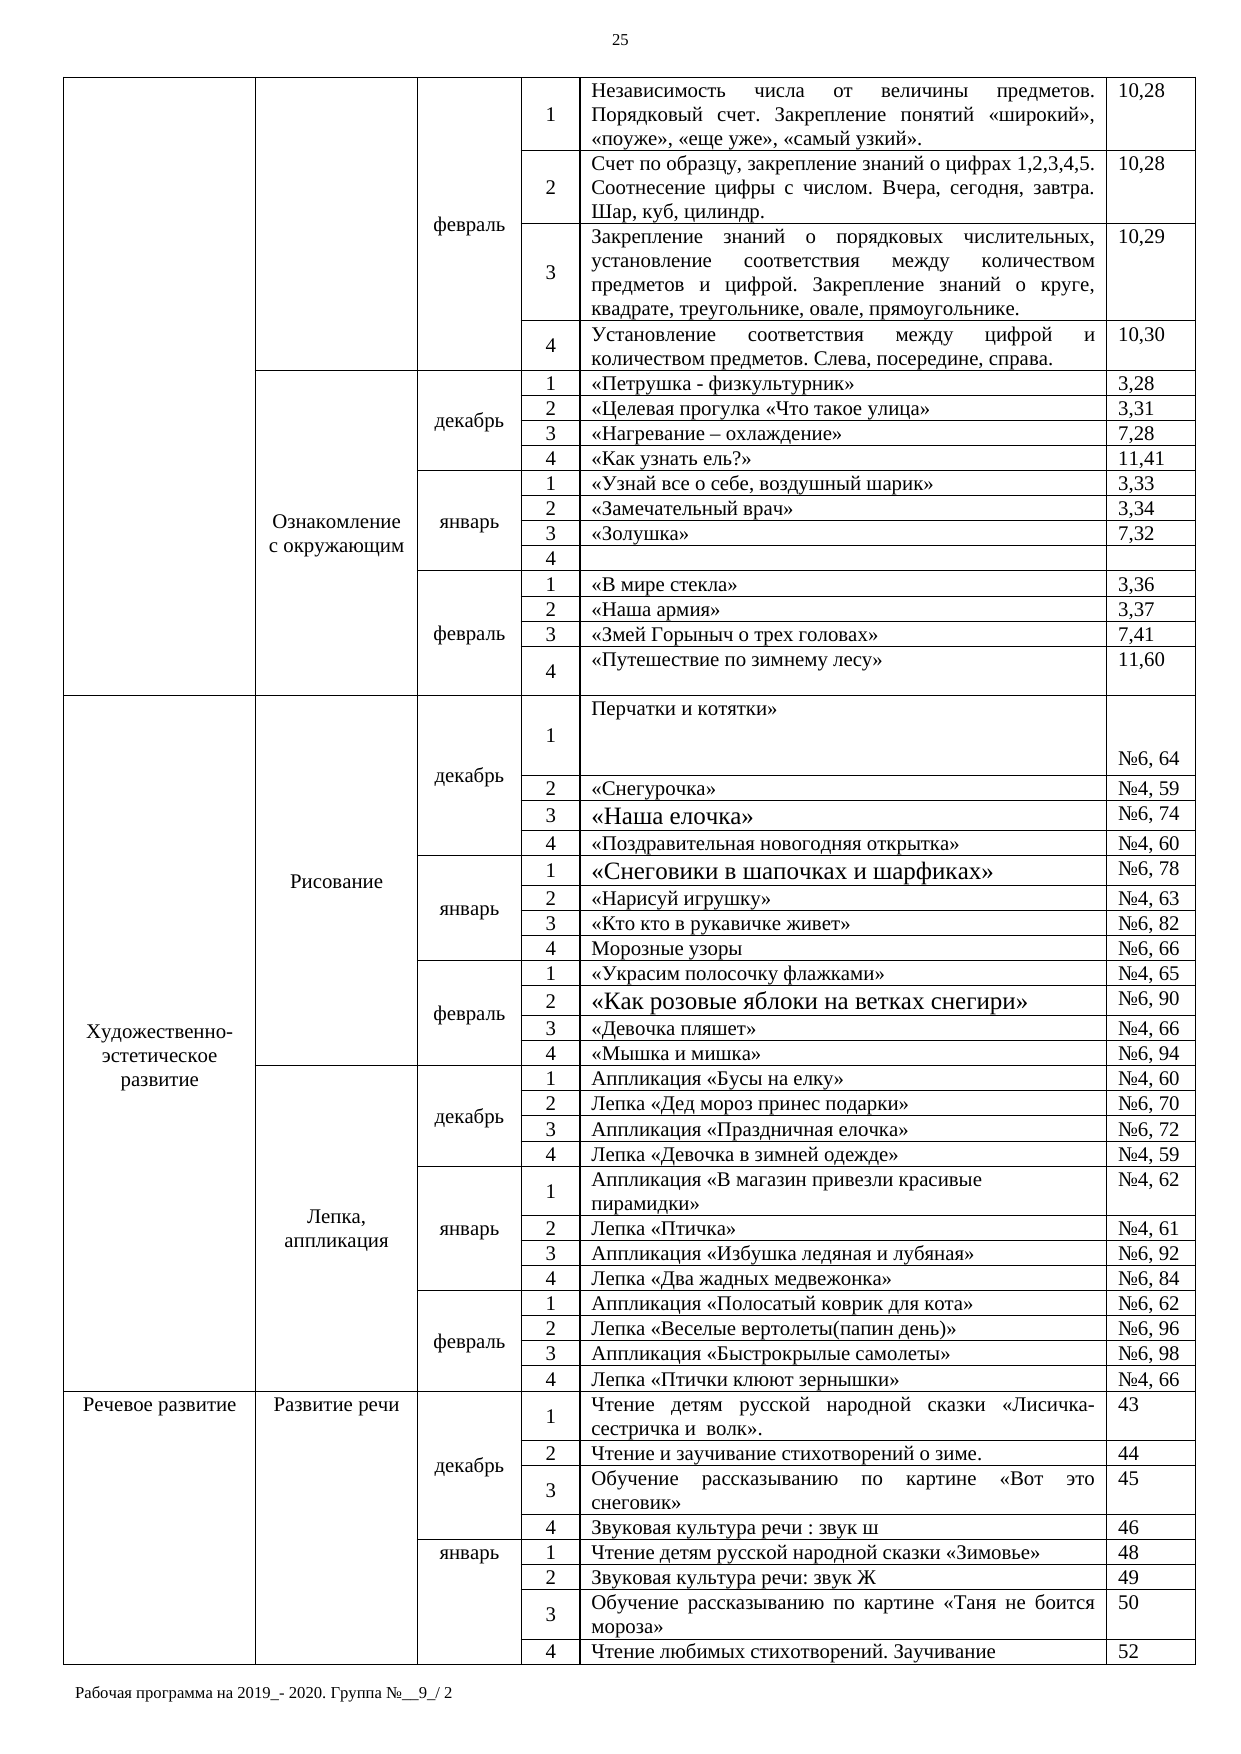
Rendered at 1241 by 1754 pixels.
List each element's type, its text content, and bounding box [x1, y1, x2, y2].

table_cell №6, 62 [1107, 1291, 1195, 1315]
table_cell 1 [522, 471, 579, 495]
table_cell 3,37 [1107, 597, 1195, 621]
table_cell «Змей Горыныч о трех головах» [581, 622, 1106, 646]
table_cell Лепка «Девочка в зимней одежде» [581, 1142, 1106, 1166]
table_cell 44 [1107, 1441, 1195, 1465]
table_cell 2 [522, 1216, 579, 1240]
table_cell «Снегурочка» [581, 776, 1106, 800]
table_cell «Украсим полосочку флажками» [581, 961, 1106, 985]
table_cell «Снеговики в шапочках и шарфиках» [581, 856, 1106, 885]
table_cell Установление соответствия между цифрой и количеством предметов. Слева, посередине, справа. [581, 321, 1106, 369]
table_cell №4, 66 [1107, 1016, 1195, 1040]
table_cell 3 [522, 1466, 579, 1514]
table_cell 48 [1107, 1540, 1195, 1564]
table_cell №6, 92 [1107, 1241, 1195, 1265]
table_cell Лепка, аппликация [256, 1066, 417, 1391]
table_cell №4, 66 [1107, 1366, 1195, 1391]
table_cell Счет по образцу, закрепление знаний о цифрах 1,2,3,4,5. Соотнесение цифры с числом. Вчера, сегодня, завтра. Шар, куб, цилиндр. [581, 151, 1106, 223]
table_cell [1107, 546, 1195, 570]
table_cell 7,41 [1107, 622, 1195, 646]
table_cell «Мышка и мишка» [581, 1041, 1106, 1065]
table_cell 1 [522, 371, 579, 395]
table_cell декабрь [418, 1066, 521, 1166]
table_cell 2 [522, 986, 579, 1015]
table_cell 2 [522, 597, 579, 621]
table_cell №4, 59 [1107, 776, 1195, 800]
table_cell 1 [522, 696, 579, 775]
table_cell 11,41 [1107, 446, 1195, 470]
table_cell «Петрушка - физкультурник» [581, 371, 1106, 395]
table_cell «Узнай все о себе, воздушный шарик» [581, 471, 1106, 495]
table_cell 3,28 [1107, 371, 1195, 395]
table_cell 11,60 [1107, 647, 1195, 695]
table_cell январь [418, 1167, 521, 1290]
table_cell 1 [522, 1167, 579, 1215]
table_cell 3,34 [1107, 496, 1195, 520]
table_cell 3 [522, 1116, 579, 1141]
table_cell февраль [418, 571, 521, 695]
table_cell 1 [522, 1392, 579, 1440]
table_cell 46 [1107, 1515, 1195, 1539]
table_cell «Целевая прогулка «Что такое улица» [581, 396, 1106, 420]
table_cell №6, 64 [1107, 696, 1195, 775]
table_cell 4 [522, 1366, 579, 1391]
table_cell декабрь [418, 696, 521, 855]
table_cell Развитие речи [256, 1392, 417, 1663]
table_cell «Путешествие по зимнему лесу» [581, 647, 1106, 695]
table_cell «Золушка» [581, 521, 1106, 545]
table_cell №4, 60 [1107, 831, 1195, 855]
table_cell 1 [522, 856, 579, 885]
table_cell [581, 546, 1106, 570]
table_cell 3 [522, 521, 579, 545]
table_cell Аппликация «Праздничная елочка» [581, 1116, 1106, 1141]
table_cell Перчатки и котятки» [581, 696, 1106, 775]
table_cell 49 [1107, 1565, 1195, 1589]
table_cell 3 [522, 911, 579, 935]
table_cell 3,31 [1107, 396, 1195, 420]
table_cell Обучение рассказыванию по картине «Таня не боится мороза» [581, 1590, 1106, 1638]
table_cell 4 [522, 446, 579, 470]
table_cell №6, 74 [1107, 801, 1195, 830]
table_cell Морозные узоры [581, 936, 1106, 960]
table_cell №6, 96 [1107, 1316, 1195, 1340]
table_cell 10,28 [1107, 78, 1195, 150]
table_cell Чтение детям русской народной сказки «Зимовье» [581, 1540, 1106, 1564]
table_cell Чтение детям русской народной сказки «Лисичка-сестричка и волк». [581, 1392, 1106, 1440]
table_cell Звуковая культура речи : звук ш [581, 1515, 1106, 1539]
table_cell 10,30 [1107, 321, 1195, 369]
table_cell 10,29 [1107, 224, 1195, 320]
table_cell 2 [522, 496, 579, 520]
table_cell 4 [522, 321, 579, 369]
table_cell 4 [522, 936, 579, 960]
table_cell «Как узнать ель?» [581, 446, 1106, 470]
table_cell 2 [522, 151, 579, 223]
table_cell 3,36 [1107, 571, 1195, 596]
table_cell 3 [522, 801, 579, 830]
table_cell 1 [522, 1540, 579, 1564]
table_cell Аппликация «Бусы на елку» [581, 1066, 1106, 1090]
table_cell №4, 60 [1107, 1066, 1195, 1090]
table_cell Речевое развитие [64, 1392, 255, 1663]
table_cell 7,28 [1107, 421, 1195, 445]
table_cell Лепка «Птички клюют зернышки» [581, 1366, 1106, 1391]
table_cell январь [418, 471, 521, 570]
table_cell Аппликация «В магазин привезли красивые пирамидки» [581, 1167, 1106, 1215]
table_cell №6, 90 [1107, 986, 1195, 1015]
table_cell 2 [522, 396, 579, 420]
table_cell 4 [522, 647, 579, 695]
table_cell №6, 72 [1107, 1116, 1195, 1141]
table_cell №6, 98 [1107, 1341, 1195, 1365]
table_cell Аппликация «Избушка ледяная и лубяная» [581, 1241, 1106, 1265]
table_cell Рисование [256, 696, 417, 1065]
table_cell Аппликация «Полосатый коврик для кота» [581, 1291, 1106, 1315]
table_cell январь [418, 856, 521, 960]
table_cell «В мире стекла» [581, 571, 1106, 596]
table_cell «Девочка пляшет» [581, 1016, 1106, 1040]
table_cell 3 [522, 622, 579, 646]
table_cell «Нагревание – охлаждение» [581, 421, 1106, 445]
table_cell 3,33 [1107, 471, 1195, 495]
table_cell 3 [522, 1241, 579, 1265]
table_cell №4, 59 [1107, 1142, 1195, 1166]
table_cell 4 [522, 1515, 579, 1539]
table_cell Лепка «Два жадных медвежонка» [581, 1266, 1106, 1290]
table_cell 7,32 [1107, 521, 1195, 545]
table_cell «Наша армия» [581, 597, 1106, 621]
table_cell «Кто кто в рукавичке живет» [581, 911, 1106, 935]
table_cell Закрепление знаний о порядковых числительных, установление соответствия между количеством предметов и цифрой. Закрепление знаний о круге, квадрате, треугольнике, овале, прямоугольнике. [581, 224, 1106, 320]
table_cell 2 [522, 886, 579, 910]
table_cell Независимость числа от величины предметов. Порядковый счет. Закрепление понятий «широкий», «поуже», «еще уже», «самый узкий». [581, 78, 1106, 150]
table_cell Обучение рассказыванию по картине «Вот это снеговик» [581, 1466, 1106, 1514]
table_cell 3 [522, 1590, 579, 1638]
table_cell «Замечательный врач» [581, 496, 1106, 520]
table_cell №6, 94 [1107, 1041, 1195, 1065]
table_cell 3 [522, 224, 579, 320]
table_cell февраль [418, 1291, 521, 1391]
table_cell «Нарисуй игрушку» [581, 886, 1106, 910]
table_cell Аппликация «Быстрокрылые самолеты» [581, 1341, 1106, 1365]
table_cell Лепка «Дед мороз принес подарки» [581, 1091, 1106, 1115]
table_cell 1 [522, 1291, 579, 1315]
table_cell 10,28 [1107, 151, 1195, 223]
table_cell №6, 78 [1107, 856, 1195, 885]
table_cell Звуковая культура речи: звук Ж [581, 1565, 1106, 1589]
table_cell Ознакомление с окружающим [256, 371, 417, 695]
table_cell 1 [522, 78, 579, 150]
table_cell №6, 66 [1107, 936, 1195, 960]
table_cell 2 [522, 1441, 579, 1465]
table_cell 4 [522, 1041, 579, 1065]
table_cell февраль [418, 78, 521, 369]
table_cell 2 [522, 1316, 579, 1340]
table_cell «Наша елочка» [581, 801, 1106, 830]
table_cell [581, 1640, 1106, 1663]
table_cell «Поздравительная новогодняя открытка» [581, 831, 1106, 855]
table_cell №4, 61 [1107, 1216, 1195, 1240]
table_cell 3 [522, 421, 579, 445]
table_cell «Как розовые яблоки на ветках снегири» [581, 986, 1106, 1015]
table_cell 2 [522, 1565, 579, 1589]
table_cell Лепка «Птичка» [581, 1216, 1106, 1240]
table_cell 2 [522, 776, 579, 800]
table_cell №6, 84 [1107, 1266, 1195, 1290]
table_cell №4, 63 [1107, 886, 1195, 910]
table_cell 52 [1107, 1640, 1195, 1663]
table_cell Лепка «Веселые вертолеты(папин день)» [581, 1316, 1106, 1340]
table_cell Художественно-эстетическое развитие [64, 696, 255, 1391]
table_cell №6, 82 [1107, 911, 1195, 935]
table_cell февраль [418, 961, 521, 1065]
table_cell 4 [522, 1266, 579, 1290]
table_cell Чтение и заучивание стихотворений о зиме. [581, 1441, 1106, 1465]
table_cell декабрь [418, 1392, 521, 1539]
table_cell 50 [1107, 1590, 1195, 1638]
table_cell 43 [1107, 1392, 1195, 1440]
table_cell 2 [522, 1091, 579, 1115]
table_cell 1 [522, 1066, 579, 1090]
table_cell 4 [522, 1142, 579, 1166]
table_cell 1 [522, 571, 579, 596]
table_cell 3 [522, 1341, 579, 1365]
table_cell 3 [522, 1016, 579, 1040]
table_cell 45 [1107, 1466, 1195, 1514]
table_cell январь [418, 1540, 521, 1663]
table_cell 1 [522, 961, 579, 985]
table_cell 4 [522, 831, 579, 855]
table_cell №6, 70 [1107, 1091, 1195, 1115]
table_cell 4 [522, 546, 579, 570]
table_cell №4, 65 [1107, 961, 1195, 985]
table_cell 4 [522, 1640, 579, 1663]
table_cell декабрь [418, 371, 521, 470]
table_cell №4, 62 [1107, 1167, 1195, 1215]
